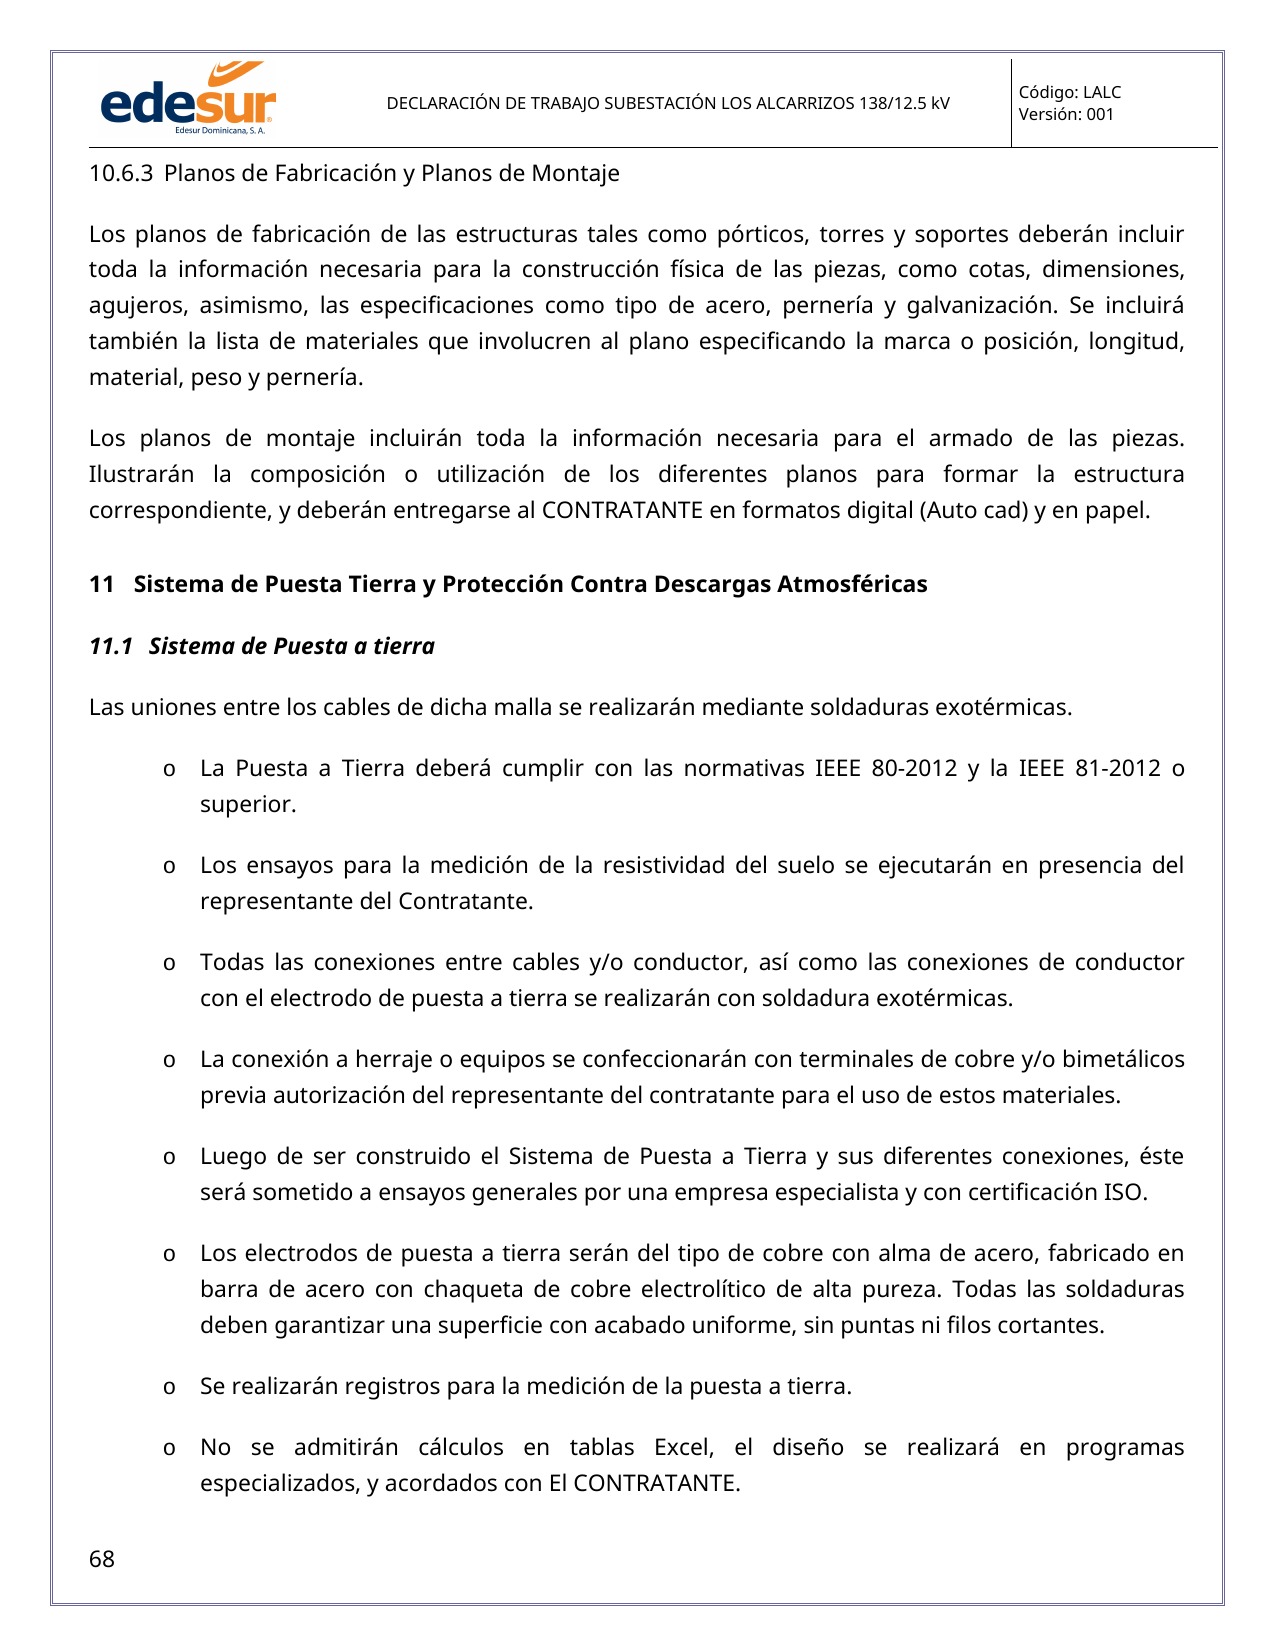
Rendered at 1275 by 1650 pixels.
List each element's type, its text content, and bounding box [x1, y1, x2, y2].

picture [98, 59, 277, 138]
text Los planos de montaje incluirán toda la información necesaria para el armado de las piezas. Ilustrarán la composición o utilización de los diferentes planos para formar la estructura correspondiente, y deberán entregarse al CONTRATANTE en formatos digital (Auto cad) y en papel. [89, 422, 1186, 525]
subtitle Planos de Fabricación y Planos de Montaje [89, 157, 1186, 188]
list La conexión a herraje o equipos se confeccionarán con terminales de cobre y/o bimetálicos previa autorización del representante del contratante para el uso de estos materiales. [162, 1043, 1186, 1110]
text Las uniones entre los cables de dicha malla se realizarán mediante soldaduras exotérmicas. [89, 691, 1186, 722]
list Se realizarán registros para la medición de la puesta a tierra. [162, 1370, 1186, 1401]
list Todas las conexiones entre cables y/o conductor, así como las conexiones de conductor con el electrodo de puesta a tierra se realizarán con soldadura exotérmicas. [162, 946, 1186, 1013]
subtitle Sistema de Puesta Tierra y Protección Contra Descargas Atmosféricas [89, 567, 1186, 599]
list Luego de ser construido el Sistema de Puesta a Tierra y sus diferentes conexiones, éste será sometido a ensayos generales por una empresa especialista y con certificación ISO. [162, 1140, 1186, 1207]
list La Puesta a Tierra deberá cumplir con las normativas IEEE 80-2012 y la IEEE 81-2012 o superior. [162, 752, 1186, 819]
list Los electrodos de puesta a tierra serán del tipo de cobre con alma de acero, fabricado en barra de acero con chaqueta de cobre electrolítico de alta pureza. Todas las soldaduras deben garantizar una superficie con acabado uniforme, sin puntas ni filos cortantes. [162, 1237, 1186, 1340]
text Los planos de fabricación de las estructuras tales como pórticos, torres y soportes deberán incluir toda la información necesaria para la construcción física de las piezas, como cotas, dimensiones, agujeros, asimismo, las especificaciones como tipo de acero, pernería y galvanización. Se incluirá también la lista de materiales que involucren al plano especificando la marca o posición, longitud, material, peso y pernería. [89, 217, 1186, 392]
subtitle Sistema de Puesta a tierra [89, 630, 1186, 661]
list No se admitirán cálculos en tablas Excel, el diseño se realizará en programas especializados, y acordados con El CONTRATANTE. [162, 1431, 1186, 1498]
list Los ensayos para la medición de la resistividad del suelo se ejecutarán en presencia del representante del Contratante. [162, 849, 1186, 916]
